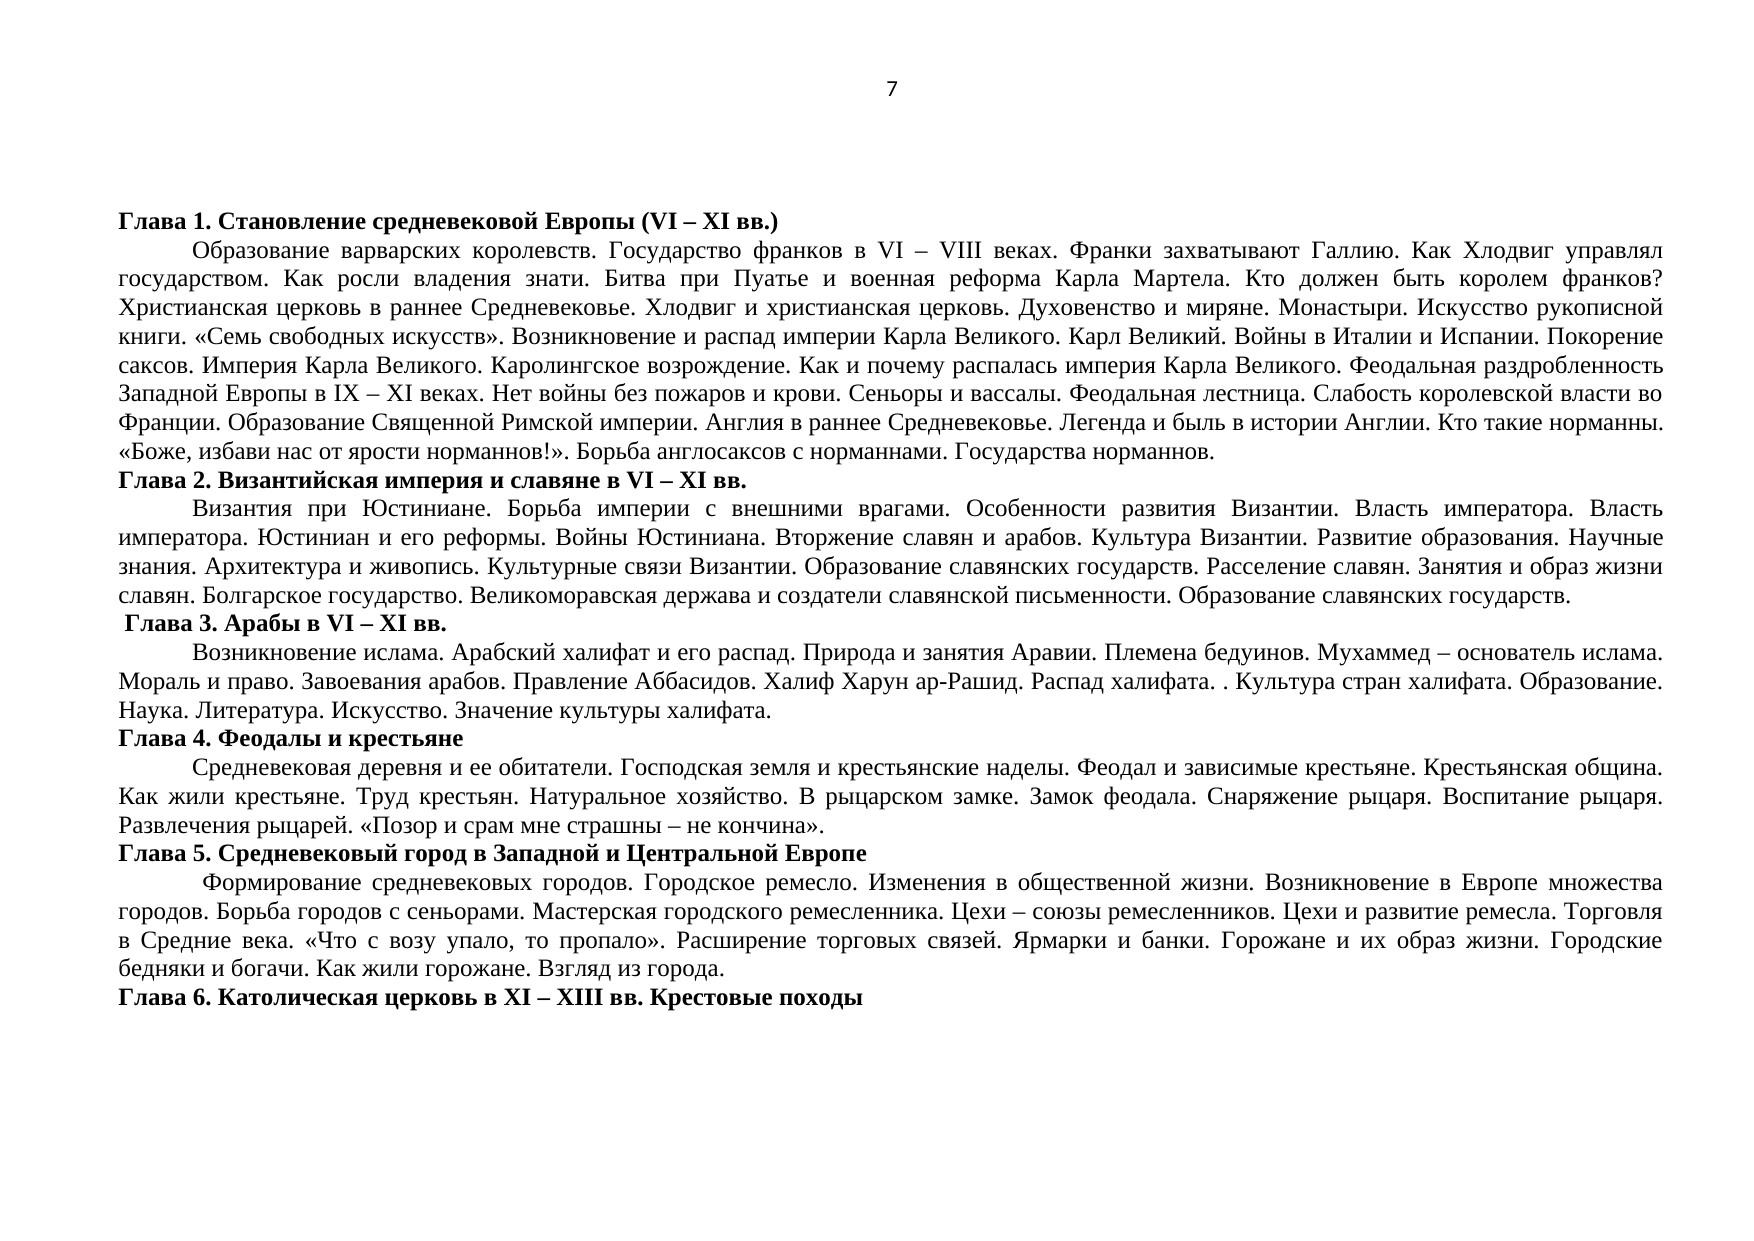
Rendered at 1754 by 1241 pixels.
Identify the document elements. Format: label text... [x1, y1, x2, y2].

text Глава 2. Византийская империя и славяне в VI – XI вв. [118, 465, 1665, 493]
text Глава 4. Феодалы и крестьяне [118, 723, 1665, 752]
text Глава 5. Средневековый город в Западной и Центральной Европе [118, 838, 1665, 867]
text Формирование средневековых городов. Городское ремесло. Изменения в общественной жизни. Возникновение в Европе множества городов. Борьба городов с сеньорами. Мастерская городского ремесленника. Цехи – союзы ремесленников. Цехи и развитие ремесла. Торговля в Средние века. «Что с возу упало, то пропало». Расширение торговых связей. Ярмарки и банки. Горожане и их образ жизни. Городские бедняки и богачи. Как жили горожане. Взгляд из города. [118, 867, 1665, 982]
text Возникновение ислама. Арабский халифат и его распад. Природа и занятия Аравии. Племена бедуинов. Мухаммед – основатель ислама. Мораль и право. Завоевания арабов. Правление Аббасидов. Халиф Харун ар-Рашид. Распад халифата. . Культура стран халифата. Образование. Наука. Литература. Искусство. Значение культуры халифата. [118, 637, 1665, 723]
text Образование варварских королевств. Государство франков в VI – VIII веках. Франки захватывают Галлию. Как Хлодвиг управлял государством. Как росли владения знати. Битва при Пуатье и военная реформа Карла Мартела. Кто должен быть королем франков? Христианская церковь в раннее Средневековье. Хлодвиг и христианская церковь. Духовенство и миряне. Монастыри. Искусство рукописной книги. «Семь свободных искусств». Возникновение и распад империи Карла Великого. Карл Великий. Войны в Италии и Испании. Покорение саксов. Империя Карла Великого. Каролингское возрождение. Как и почему распалась империя Карла Великого. Феодальная раздробленность Западной Европы в IX – XI веках. Нет войны без пожаров и крови. Сеньоры и вассалы. Феодальная лестница. Слабость королевской власти во Франции. Образование Священной Римской империи. Англия в раннее Средневековье. Легенда и быль в истории Англии. Кто такие норманны. «Боже, избави нас от ярости норманнов!». Борьба англосаксов с норманнами. Государства норманнов. [118, 235, 1665, 465]
text Средневековая деревня и ее обитатели. Господская земля и крестьянские наделы. Феодал и зависимые крестьяне. Крестьянская община. Как жили крестьяне. Труд крестьян. Натуральное хозяйство. В рыцарском замке. Замок феодала. Снаряжение рыцаря. Воспитание рыцаря. Развлечения рыцарей. «Позор и срам мне страшны – не кончина». [118, 752, 1665, 838]
text Глава 1. Становление средневековой Европы (VI – XI вв.) [118, 206, 1665, 235]
text Глава 6. Католическая церковь в XI – XIII вв. Крестовые походы [118, 982, 1665, 1011]
text Византия при Юстиниане. Борьба империи с внешними врагами. Особенности развития Византии. Власть императора. Власть императора. Юстиниан и его реформы. Войны Юстиниана. Вторжение славян и арабов. Культура Византии. Развитие образования. Научные знания. Архитектура и живопись. Культурные связи Византии. Образование славянских государств. Расселение славян. Занятия и образ жизни славян. Болгарское государство. Великоморавская держава и создатели славянской письменности. Образование славянских государств. [118, 493, 1665, 608]
text Глава 3. Арабы в VI – XI вв. [118, 608, 1665, 637]
